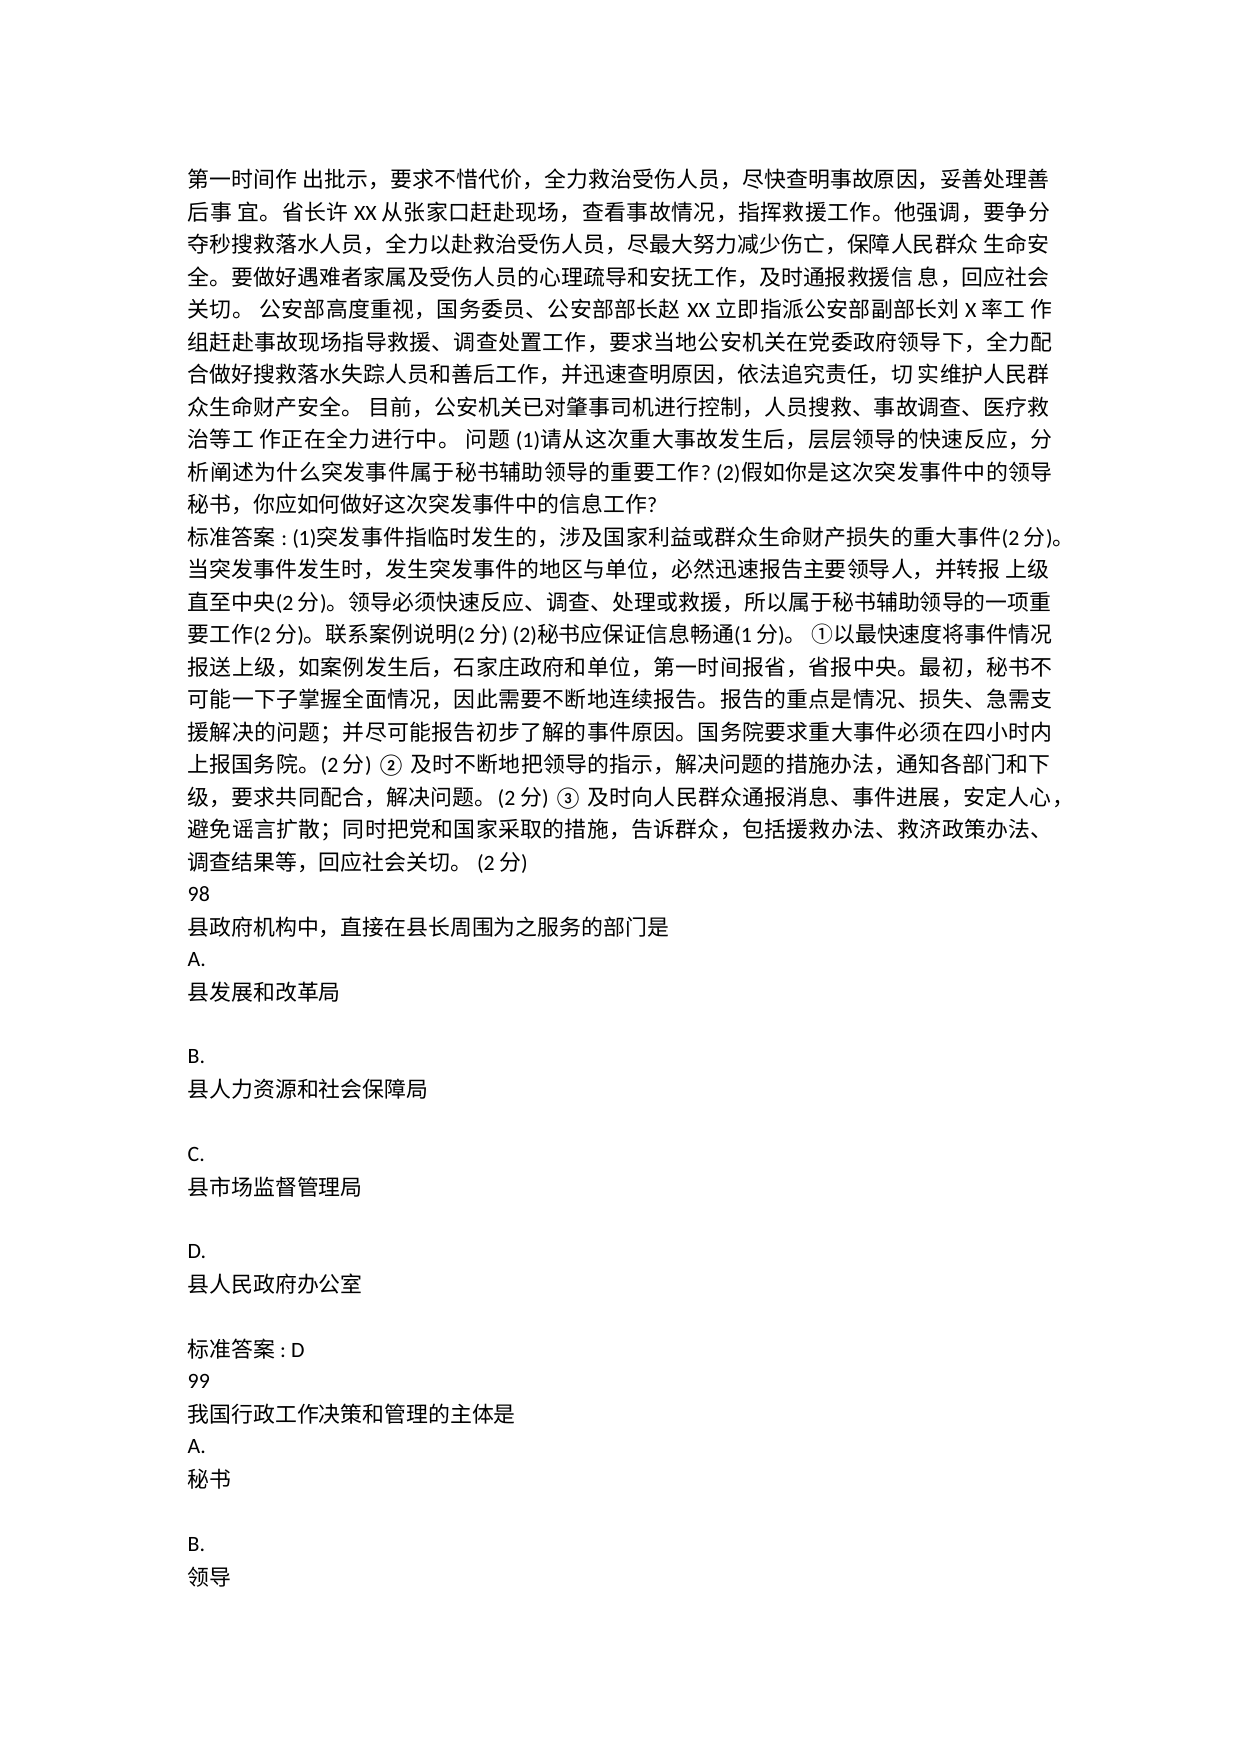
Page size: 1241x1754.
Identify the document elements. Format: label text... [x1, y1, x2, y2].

text 县市场监督管理局 [187, 1169, 1053, 1202]
text 标准答案 : (1)突发事件指临时发生的，涉及国家利益或群众生命财产损失的重大事件(2分)。当突发事件发生时，发生突发事件的地区与单位，必然迅速报告主要领导人，并转报 上级、直至中央(2分)。领导必须快速反应、调查、处理或救援，所以属于秘书辅助领导的一项重要工作(2分)。联系案例说明(2分) (2)秘书应保证信息畅通(1分)。 ①以最快速度将事件情况报送上级，如案例发生后，石家庄政府和单位，第一时间报省，省报中央。最初，秘书不可能一下子掌握全面情况，因此需要不断地连续报告。报告的重点是情况、损失、急需支援解决的问题；并尽可能报告初步了解的事件原因。国务院要求重大事件必须在四小时内上报国务院。(2分) ②及时不断地把领导的指示，解决问题的措施办法，通知各部门和下级，要求共同配合，解决问题。(2分) ③及时向人民群众通报消息、事件进展，安定人心，避免谣言扩散；同时把党和国家采取的措施，告诉群众，包括援救办法、救济政策办法、调查结果等，回应社会关切。 (2分) [187, 519, 1053, 877]
text 98 [187, 877, 1053, 909]
text A. [187, 942, 1053, 974]
text A. [187, 1429, 1053, 1462]
text B. [187, 1039, 1053, 1072]
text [187, 162, 1053, 519]
text 秘书 [187, 1462, 1053, 1494]
text 县发展和改革局 [187, 974, 1053, 1007]
text 我国行政工作决策和管理的主体是 [187, 1397, 1053, 1429]
text 县政府机构中，直接在县长周围为之服务的部门是 [187, 909, 1053, 942]
text 县人力资源和社会保障局 [187, 1072, 1053, 1104]
text 99 [187, 1364, 1053, 1397]
text 领导 [187, 1559, 1053, 1592]
text C. [187, 1137, 1053, 1169]
text D. [187, 1234, 1053, 1267]
text B. [187, 1527, 1053, 1559]
text 县人民政府办公室 [187, 1267, 1053, 1299]
text 标准答案 : D [187, 1332, 1053, 1364]
